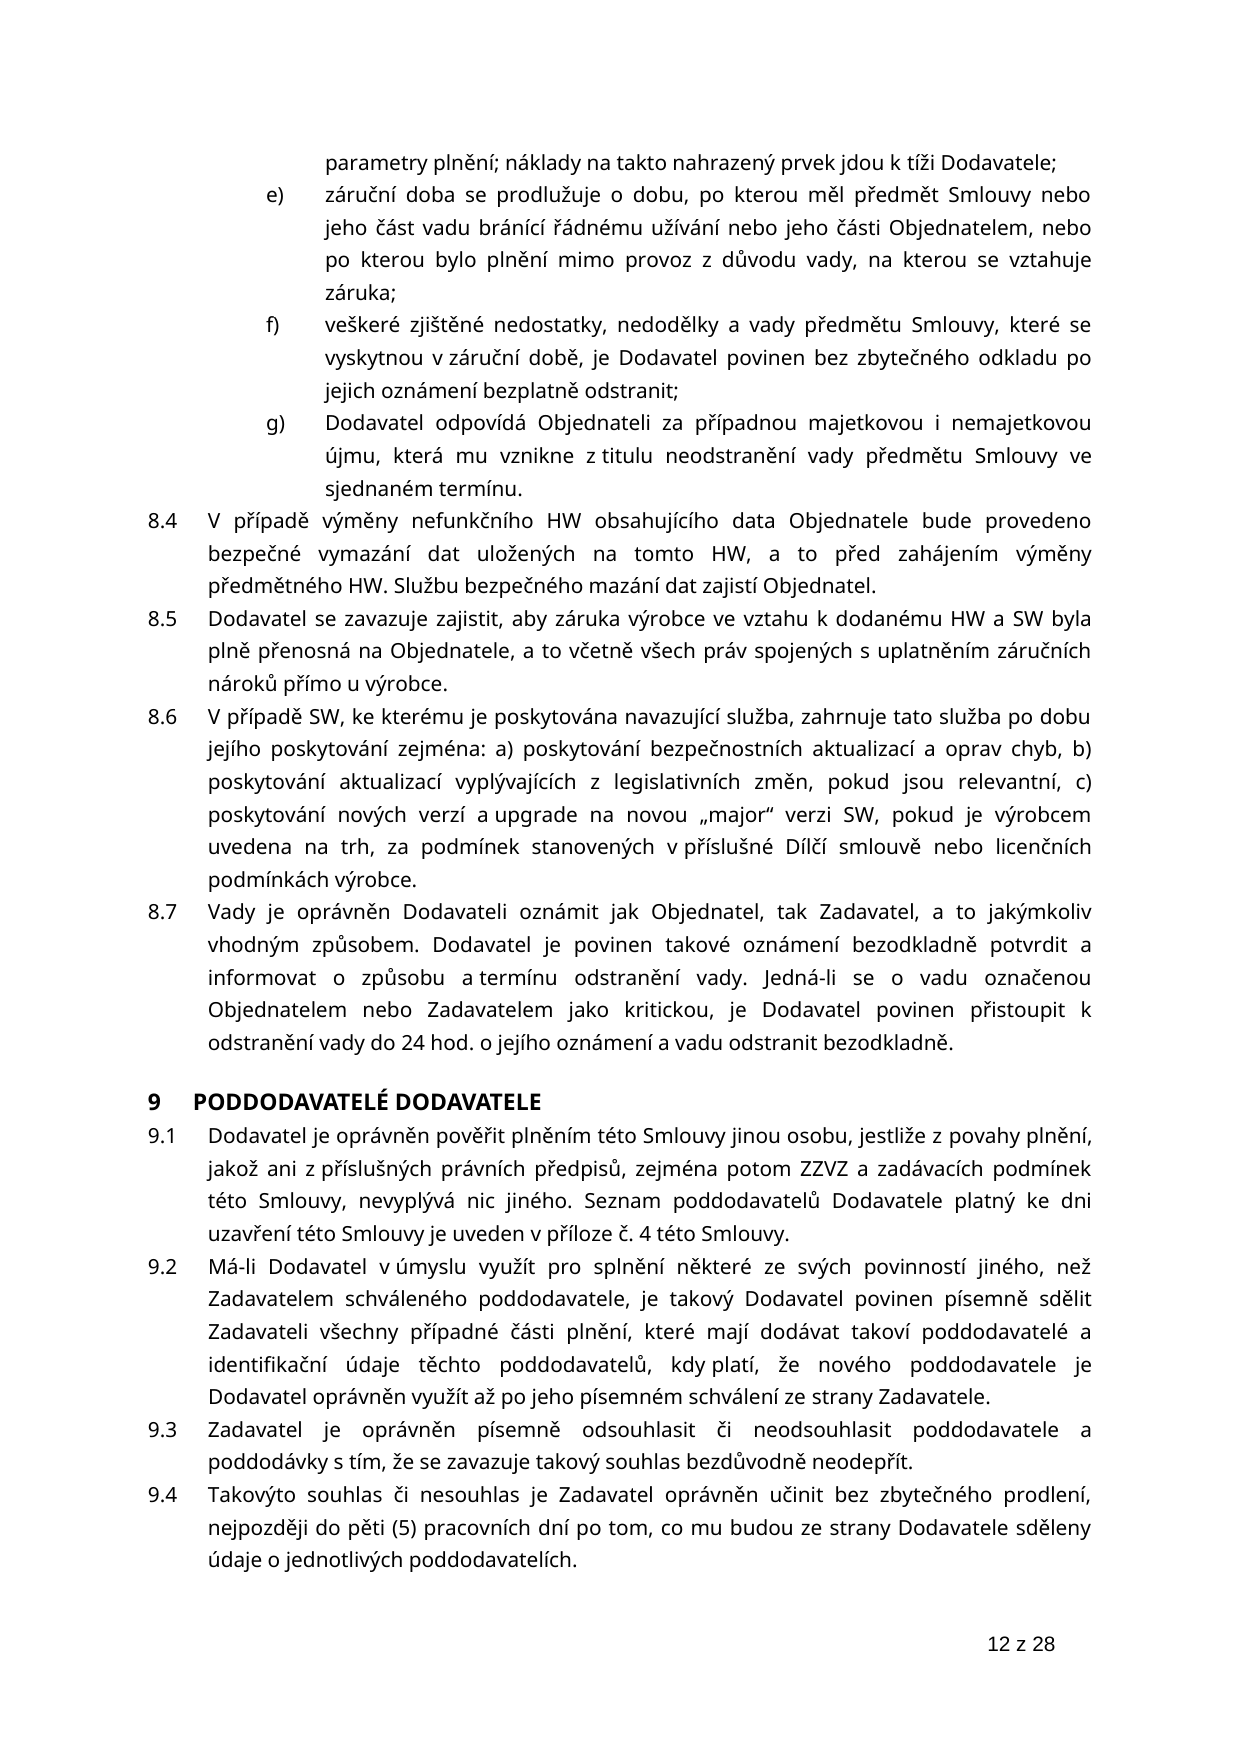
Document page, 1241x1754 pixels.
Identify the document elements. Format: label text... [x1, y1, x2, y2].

subtitle Má-li Dodavatel v úmyslu využít pro splnění některé ze svých povinností jiného, než Zadavatelem schváleného poddodavatele, je takový Dodavatel povinen písemně sdělit Zadavateli všechny případné části plnění, které mají dodávat takoví poddodavatelé a identifikační údaje těchto poddodavatelů, kdy platí, že nového poddodavatele je Dodavatel oprávněn využít až po jeho písemném schválení ze strany Zadavatele. [148, 1252, 1093, 1411]
subtitle V případě výměny nefunkčního HW obsahujícího data Objednatele bude provedeno bezpečné vymazání dat uložených na tomto HW, a to před zahájením výměny předmětného HW. Službu bezpečného mazání dat zajistí Objednatel. [148, 506, 1093, 600]
subtitle veškeré zjištěné nedostatky, nedodělky a vady předmětu Smlouvy, které se vyskytnou v záruční době, je Dodavatel povinen bez zbytečného odkladu po jejich oznámení bezplatně odstranit; [266, 311, 1093, 404]
subtitle V případě SW, ke kterému je poskytována navazující služba, zahrnuje tato služba po dobu jejího poskytování zejména: a) poskytování bezpečnostních aktualizací a oprav chyb, b) poskytování aktualizací vyplývajících z legislativních změn, pokud jsou relevantní, c) poskytování nových verzí a upgrade na novou „major“ verzi SW, pokud je výrobcem uvedena na trh, za podmínek stanovených v příslušné Dílčí smlouvě nebo licenčních podmínkách výrobce. [148, 702, 1093, 893]
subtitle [266, 148, 1093, 176]
subtitle Takovýto souhlas či nesouhlas je Zadavatel oprávněn učinit bez zbytečného prodlení, nejpozději do pěti (5) pracovních dní po tom, co mu budou ze strany Dodavatele sděleny údaje o jednotlivých poddodavatelích. [148, 1480, 1093, 1574]
subtitle záruční doba se prodlužuje o dobu, po kterou měl předmět Smlouvy nebo jeho část vadu bránící řádnému užívání nebo jeho části Objednatelem, nebo po kterou bylo plnění mimo provoz z důvodu vady, na kterou se vztahuje záruka; [266, 180, 1093, 306]
subtitle Dodavatel se zavazuje zajistit, aby záruka výrobce ve vztahu k dodanému HW a SW byla plně přenosná na Objednatele, a to včetně všech práv spojených s uplatněním záručních nároků přímo u výrobce. [148, 604, 1093, 698]
subtitle Dodavatel odpovídá Objednateli za případnou majetkovou i nemajetkovou újmu, která mu vznikne z titulu neodstranění vady předmětu Smlouvy ve sjednaném termínu. [266, 408, 1093, 502]
subtitle Zadavatel je oprávněn písemně odsouhlasit či neodsouhlasit poddodavatele a poddodávky s tím, že se zavazuje takový souhlas bezdůvodně neodepřít. [148, 1415, 1093, 1476]
subtitle Vady je oprávněn Dodavateli oznámit jak Objednatel, tak Zadavatel, a to jakýmkoliv vhodným způsobem. Dodavatel je povinen takové oznámení bezodkladně potvrdit a informovat o způsobu a termínu odstranění vady. Jedná-li se o vadu označenou Objednatelem nebo Zadavatelem jako kritickou, je Dodavatel povinen přistoupit k odstranění vady do 24 hod. o jejího oznámení a vadu odstranit bezodkladně. [148, 897, 1093, 1056]
subtitle Dodavatel je oprávněn pověřit plněním této Smlouvy jinou osobu, jestliže z povahy plnění, jakož ani z příslušných právních předpisů, zejména potom ZZVZ a zadávacích podmínek této Smlouvy, nevyplývá nic jiného. Seznam poddodavatelů Dodavatele platný ke dni uzavření této Smlouvy je uveden v příloze č. 4 této Smlouvy. [148, 1121, 1093, 1248]
subtitle pODDODavatelé DodavatelE [148, 1086, 1093, 1117]
